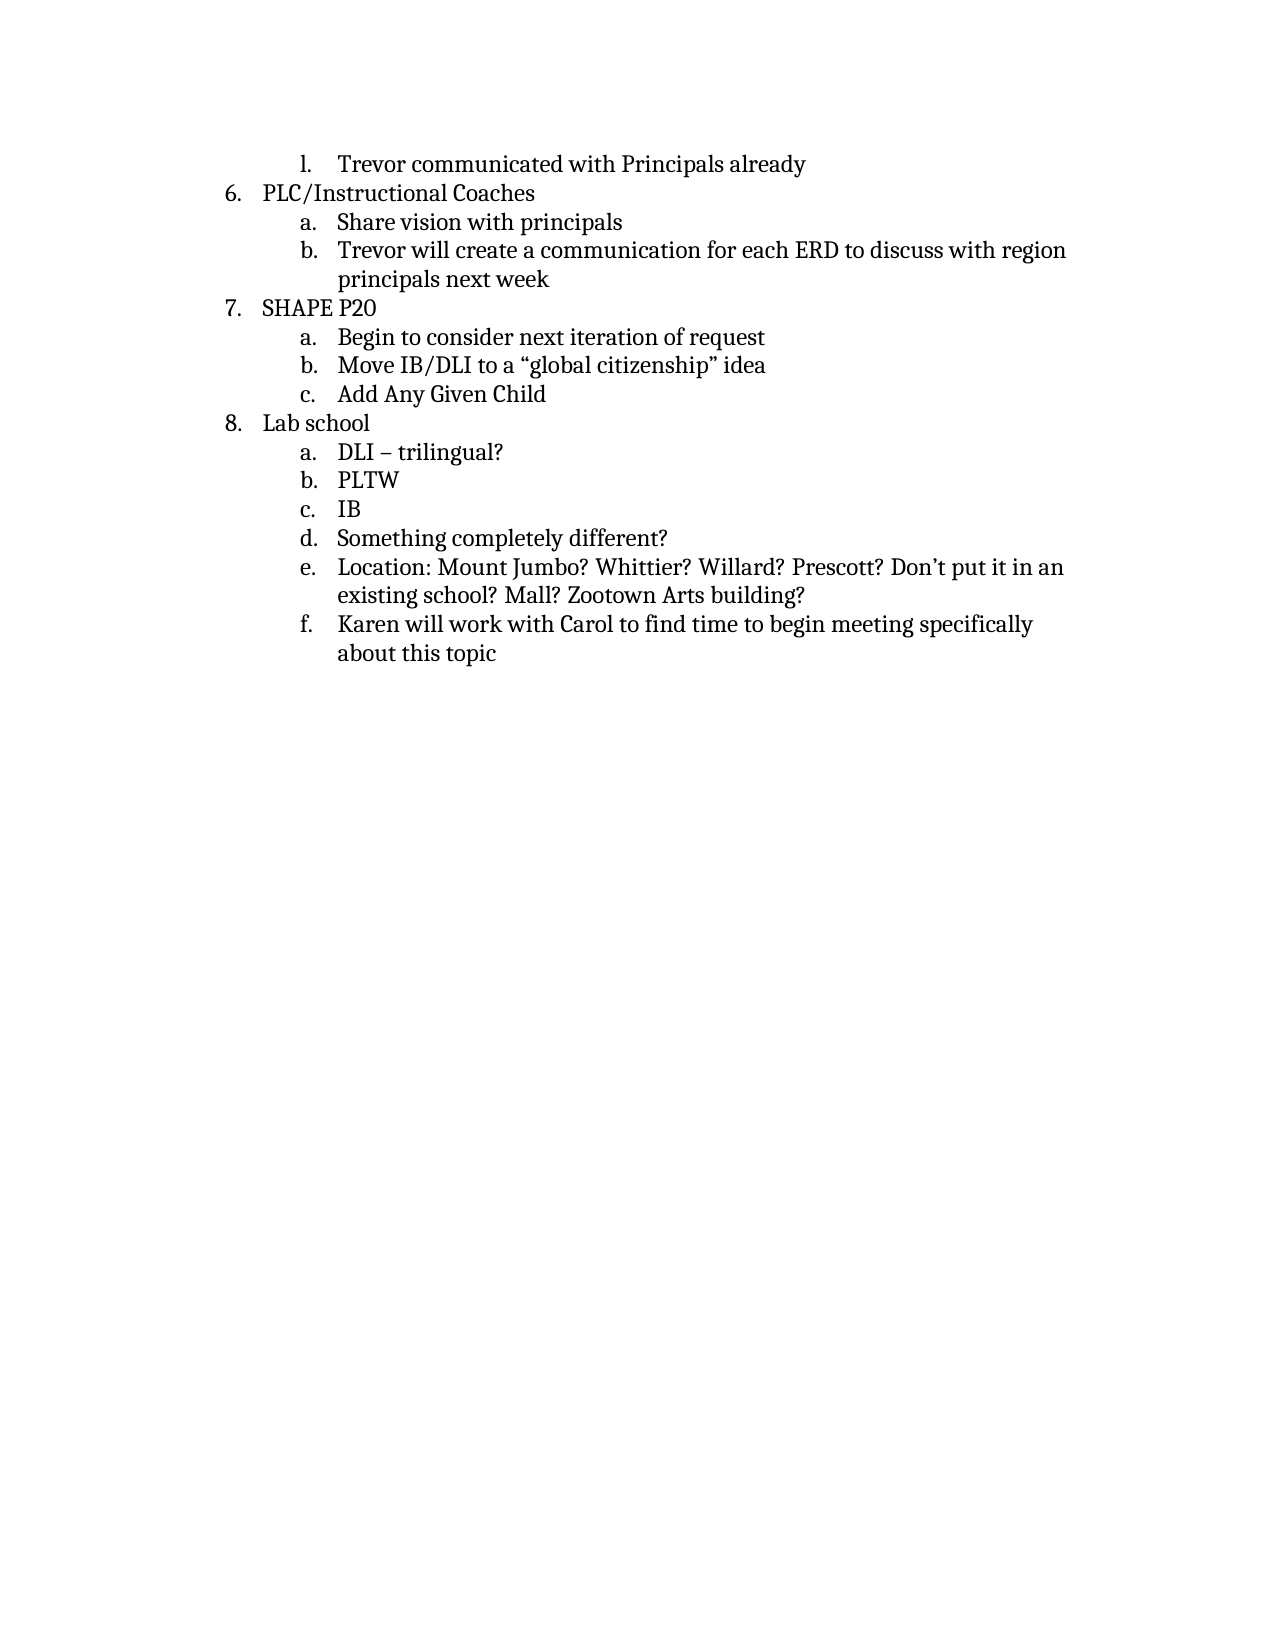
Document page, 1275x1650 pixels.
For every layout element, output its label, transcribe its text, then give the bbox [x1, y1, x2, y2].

list DLI – trilingual? [300, 437, 1087, 466]
list Begin to consider next iteration of request [300, 322, 1087, 351]
list Share vision with principals [300, 207, 1087, 236]
list Lab school [225, 409, 1087, 437]
list Add Any Given Child [300, 380, 1087, 409]
list Something completely different? [300, 524, 1087, 552]
list PLTW [300, 466, 1087, 495]
list Trevor will create a communication for each ERD to discuss with region principals next week [300, 236, 1087, 294]
list IB [300, 495, 1087, 524]
list Location: Mount Jumbo? Whittier? Willard? Prescott? Don’t put it in an existing school? Mall? Zootown Arts building? [300, 552, 1087, 610]
list PLC/Instructional Coaches [225, 179, 1087, 207]
list Trevor communicated with Principals already [300, 150, 1087, 179]
list Karen will work with Carol to find time to begin meeting specifically about this topic [300, 610, 1087, 667]
list Move IB/DLI to a “global citizenship” idea [300, 351, 1087, 380]
list SHAPE P20 [225, 294, 1087, 322]
